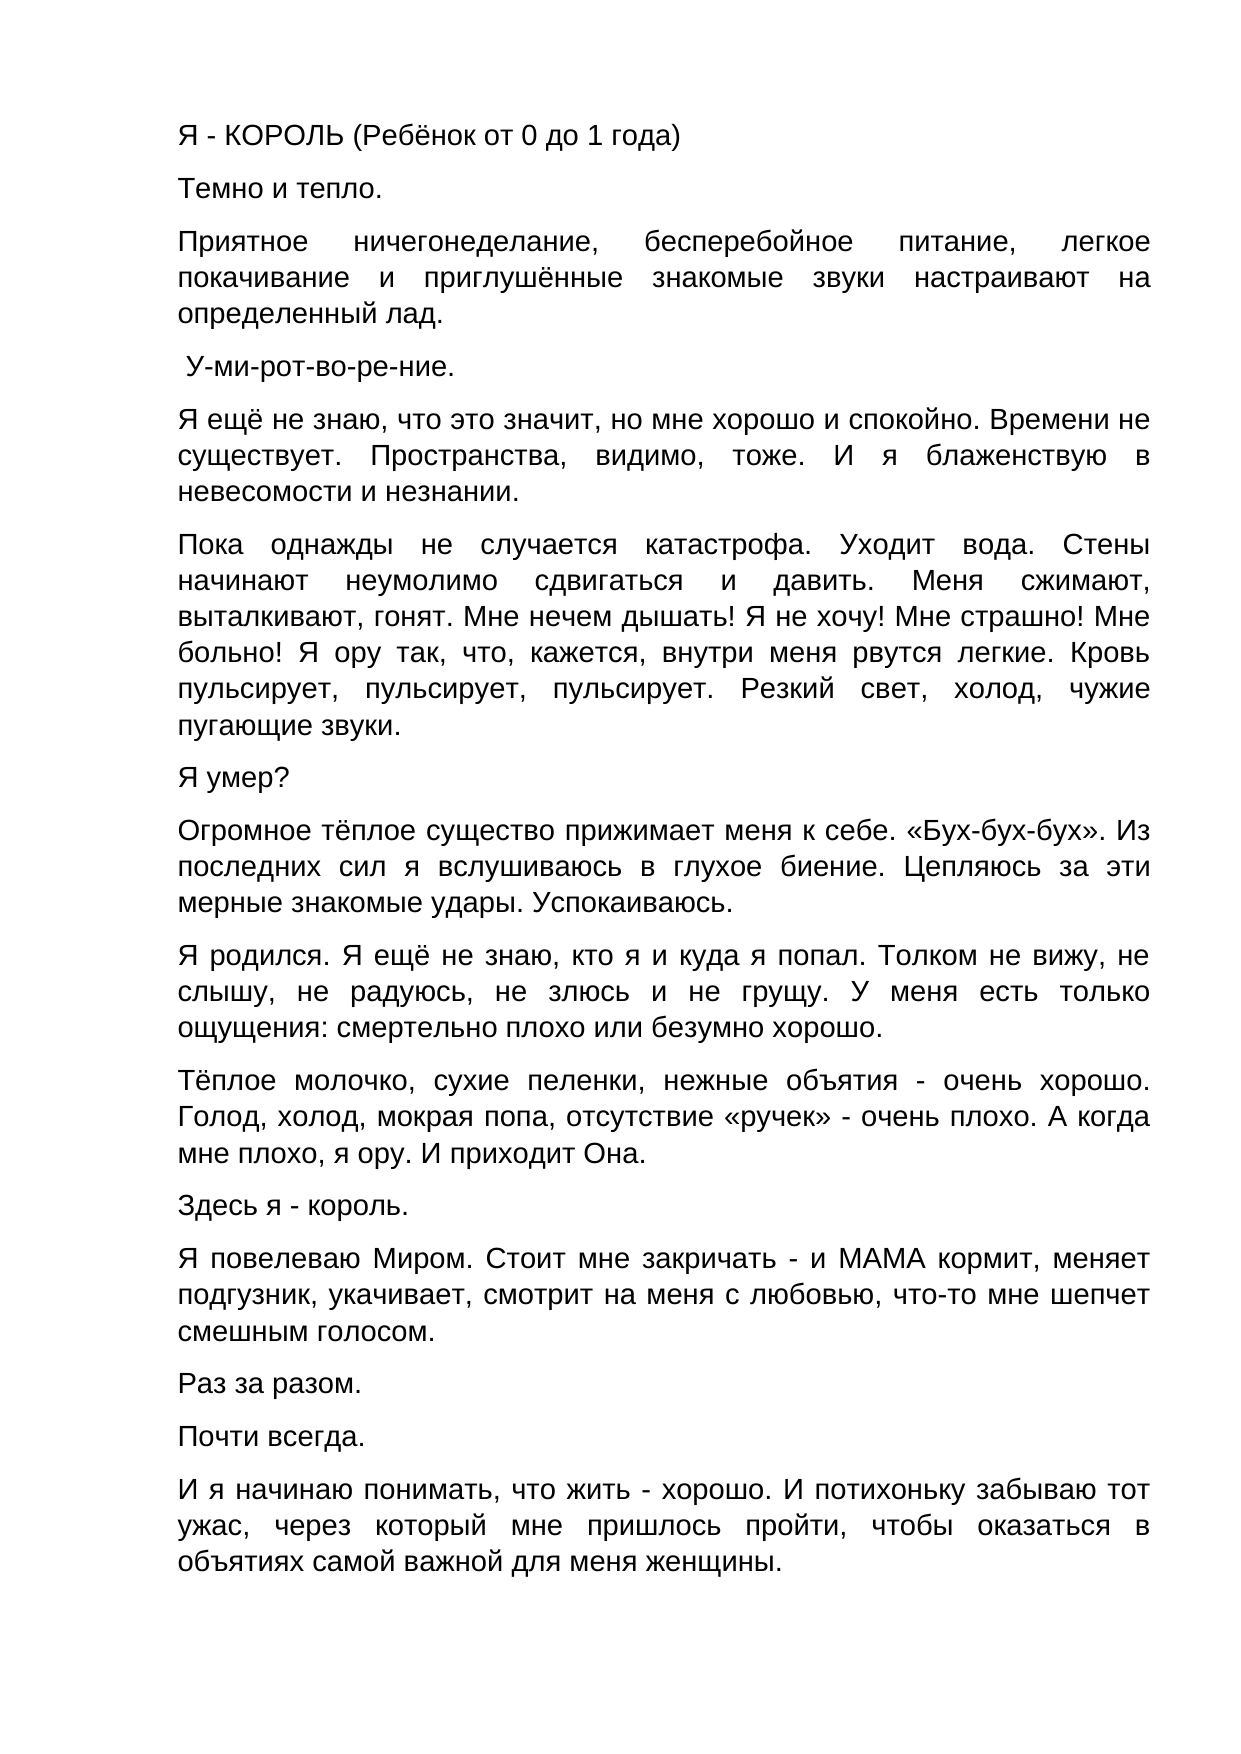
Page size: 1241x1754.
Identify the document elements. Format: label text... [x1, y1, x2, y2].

text Темно и тепло. [177, 171, 1152, 204]
text Я ещё не знаю, что это значит, но мне хорошо и спокойно. Времени не существует. Пространства, видимо, тоже. И я блаженствую в невесомости и незнании. [177, 402, 1152, 507]
text Раз за разом. [177, 1366, 1152, 1400]
text Я - КОРОЛЬ (Ребёнок от 0 до 1 года) [177, 118, 1152, 152]
text Тёплое молочко, сухие пеленки, нежные объятия - очень хорошо. Голод, холод, мокрая попа, отсутствие «ручек» - очень плохо. А когда мне плохо, я ору. И приходит Она. [177, 1063, 1152, 1169]
text Я умер? [177, 760, 1152, 794]
text Здесь я - король. [177, 1188, 1152, 1222]
text И я начинаю понимать, что жить - хорошо. И потихоньку забываю тот ужас, через который мне пришлось пройти, чтобы оказаться в объятиях самой важной для меня женщины. [177, 1472, 1152, 1578]
text Я родился. Я ещё не знаю, кто я и куда я попал. Толком не вижу, не слышу, не радуюсь, не злюсь и не грущу. У меня есть только ощущения: смертельно плохо или безумно хорошо. [177, 938, 1152, 1044]
text Почти всегда. [177, 1419, 1152, 1453]
text Я повелеваю Миром. Стоит мне закричать - и МАМА кормит, меняет подгузник, укачивает, смотрит на меня с любовью, что-то мне шепчет смешным голосом. [177, 1241, 1152, 1347]
text У-ми-рот-во-ре-ние. [177, 349, 1152, 382]
text Приятное ничегонеделание, бесперебойное питание, легкое покачивание и приглушённые знакомые звуки настраивают на определенный лад. [177, 224, 1152, 329]
text Пока однажды не случается катастрофа. Уходит вода. Стены начинают неумолимо сдвигаться и давить. Меня сжимают, выталкивают, гонят. Мне нечем дышать! Я не хочу! Мне страшно! Мне больно! Я ору так, что, кажется, внутри меня рвутся легкие. Кровь пульсирует, пульсирует, пульсирует. Резкий свет, холод, чужие пугающие звуки. [177, 527, 1152, 741]
text Огромное тёплое существо прижимает меня к себе. «Бух-бух-бух». Из последних сил я вслушиваюсь в глухое биение. Цепляюсь за эти мерные знакомые удары. Успокаиваюсь. [177, 813, 1152, 919]
